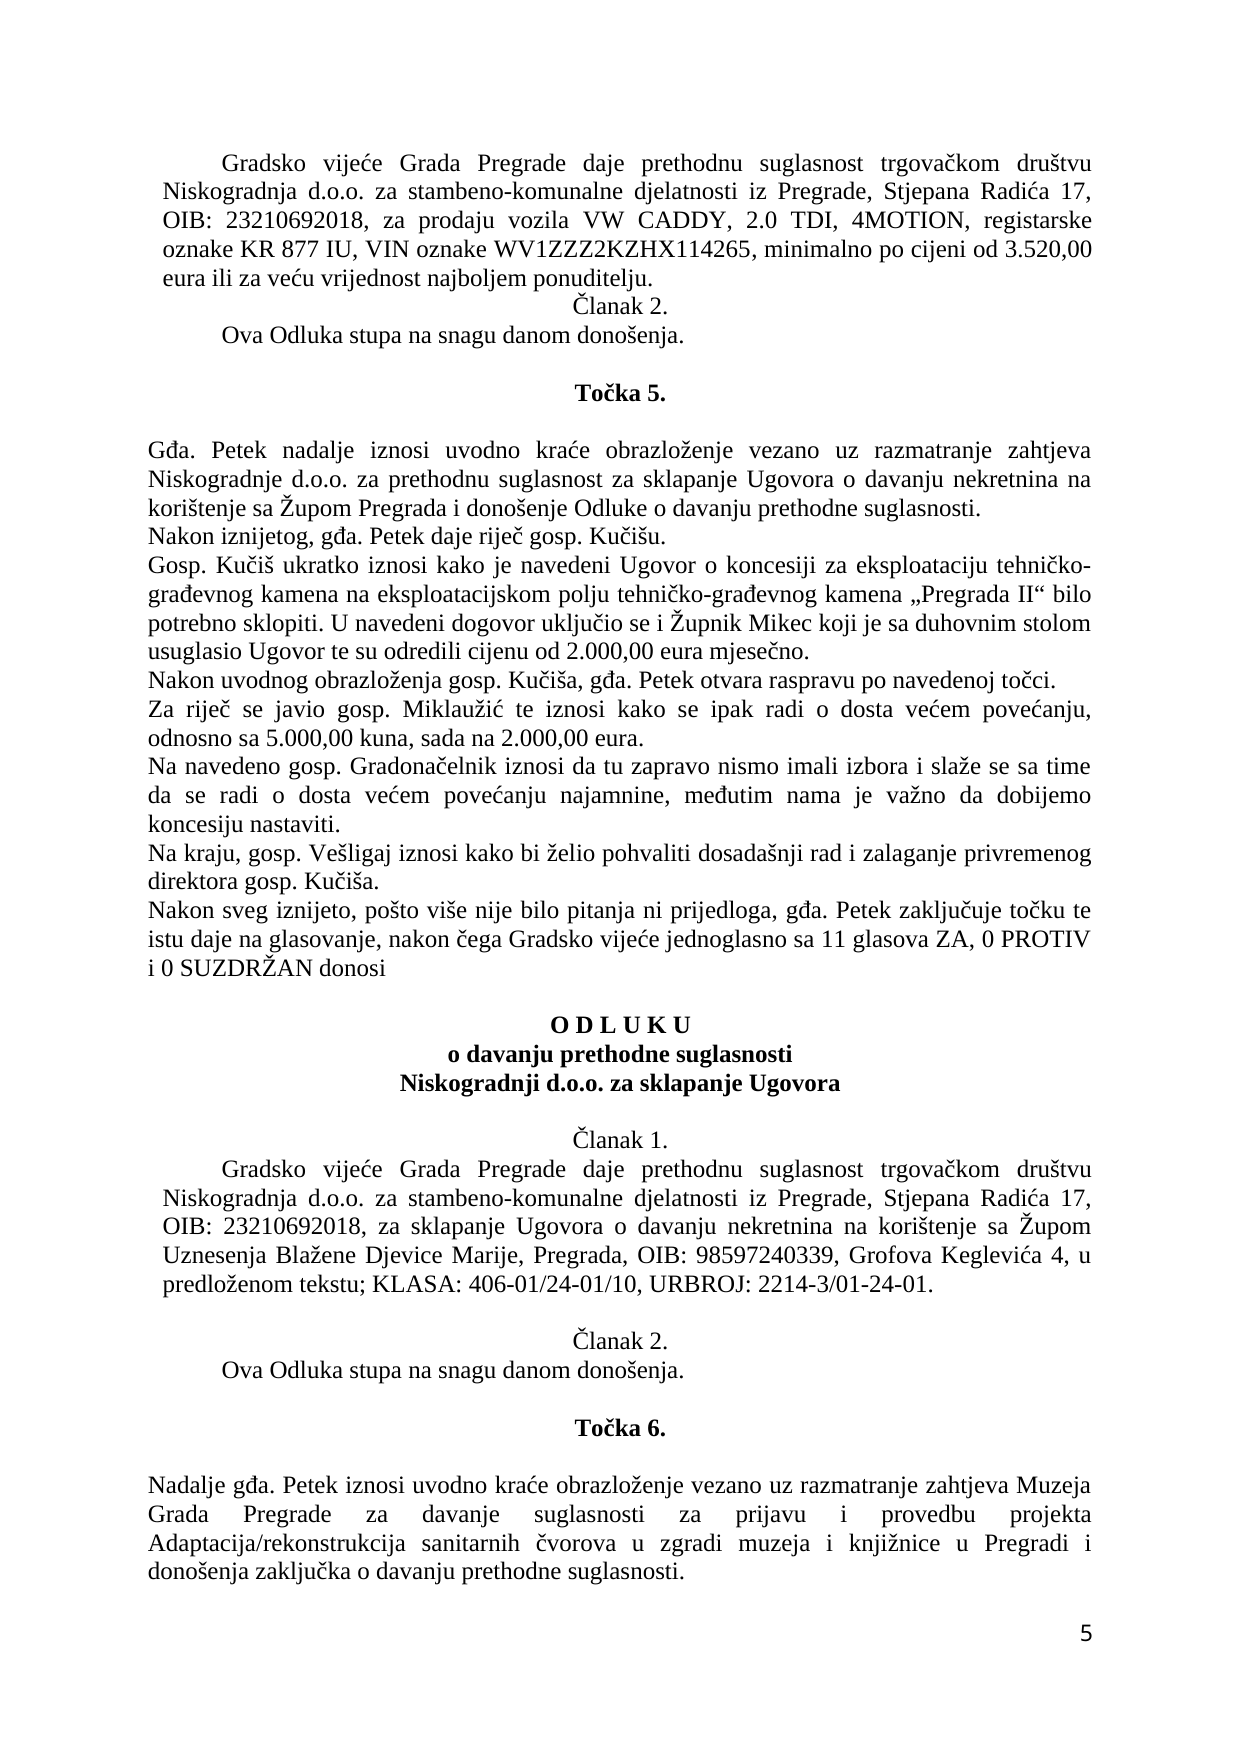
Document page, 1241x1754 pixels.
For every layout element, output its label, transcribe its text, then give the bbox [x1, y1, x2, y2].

text Nadalje gđa. Petek iznosi uvodno kraće obrazloženje vezano uz razmatranje zahtjeva Muzeja Grada Pregrade za davanje suglasnosti za prijavu i provedbu projekta Adaptacija/rekonstrukcija sanitarnih čvorova u zgradi muzeja i knjižnice u Pregradi i donošenja zaključka o davanju prethodne suglasnosti. [148, 1470, 1092, 1585]
text Točka 6. [148, 1413, 1092, 1441]
text Članak 1. [148, 1125, 1092, 1154]
text Nakon sveg iznijeto, pošto više nije bilo pitanja ni prijedloga, gđa. Petek zaključuje točku te istu daje na glasovanje, nakon čega Gradsko vijeće jednoglasno sa 11 glasova ZA, 0 PROTIV i 0 SUZDRŽAN donosi [148, 895, 1092, 981]
text Na kraju, gosp. Vešligaj iznosi kako bi želio pohvaliti dosadašnji rad i zalaganje privremenog direktora gosp. Kučiša. [148, 838, 1092, 895]
text Nakon iznijetog, gđa. Petek daje riječ gosp. Kučišu. [148, 521, 1092, 550]
text Gosp. Kučiš ukratko iznosi kako je navedeni Ugovor o koncesiji za eksploataciju tehničko-građevnog kamena na eksploatacijskom polju tehničko-građevnog kamena „Pregrada II“ bilo potrebno sklopiti. U navedeni dogovor uključio se i Župnik Mikec koji je sa duhovnim stolom usuglasio Ugovor te su odredili cijenu od 2.000,00 eura mjesečno. [148, 550, 1092, 665]
text Gradsko vijeće Grada Pregrade daje prethodnu suglasnost trgovačkom društvu Niskogradnja d.o.o. za stambeno-komunalne djelatnosti iz Pregrade, Stjepana Radića 17, OIB: 23210692018, za sklapanje Ugovora o davanju nekretnina na korištenje sa Župom Uznesenja Blažene Djevice Marije, Pregrada, OIB: 98597240339, Grofova Keglevića 4, u predloženom tekstu; KLASA: 406-01/24-01/10, URBROJ: 2214-3/01-24-01. [162, 1154, 1092, 1298]
text Točka 5. [148, 378, 1092, 406]
text Za riječ se javio gosp. Miklaužić te iznosi kako se ipak radi o dosta većem povećanju, odnosno sa 5.000,00 kuna, sada na 2.000,00 eura. [148, 694, 1092, 751]
text Nakon uvodnog obrazloženja gosp. Kučiša, gđa. Petek otvara raspravu po navedenoj točci. [148, 665, 1092, 694]
text Gradsko vijeće Grada Pregrade daje prethodnu suglasnost trgovačkom društvu Niskogradnja d.o.o. za stambeno-komunalne djelatnosti iz Pregrade, Stjepana Radića 17, OIB: 23210692018, za prodaju vozila VW CADDY, 2.0 TDI, 4MOTION, registarske oznake KR 877 IU, VIN oznake WV1ZZZ2KZHX114265, minimalno po cijeni od 3.520,00 eura ili za veću vrijednost najboljem ponuditelju. [162, 148, 1092, 291]
text Gđa. Petek nadalje iznosi uvodno kraće obrazloženje vezano uz razmatranje zahtjeva Niskogradnje d.o.o. za prethodnu suglasnost za sklapanje Ugovora o davanju nekretnina na korištenje sa Župom Pregrada i donošenje Odluke o davanju prethodne suglasnosti. [148, 435, 1092, 521]
text Niskogradnji d.o.o. za sklapanje Ugovora [148, 1068, 1092, 1096]
text Članak 2. [148, 291, 1092, 320]
text Na navedeno gosp. Gradonačelnik iznosi da tu zapravo nismo imali izbora i slaže se sa time da se radi o dosta većem povećanju najamnine, međutim nama je važno da dobijemo koncesiju nastaviti. [148, 751, 1092, 838]
text Članak 2. [148, 1326, 1092, 1355]
text Ova Odluka stupa na snagu danom donošenja. [148, 320, 1092, 349]
text o davanju prethodne suglasnosti [148, 1039, 1092, 1068]
text Ova Odluka stupa na snagu danom donošenja. [148, 1355, 1092, 1384]
text ODLUKU [148, 1010, 1092, 1039]
